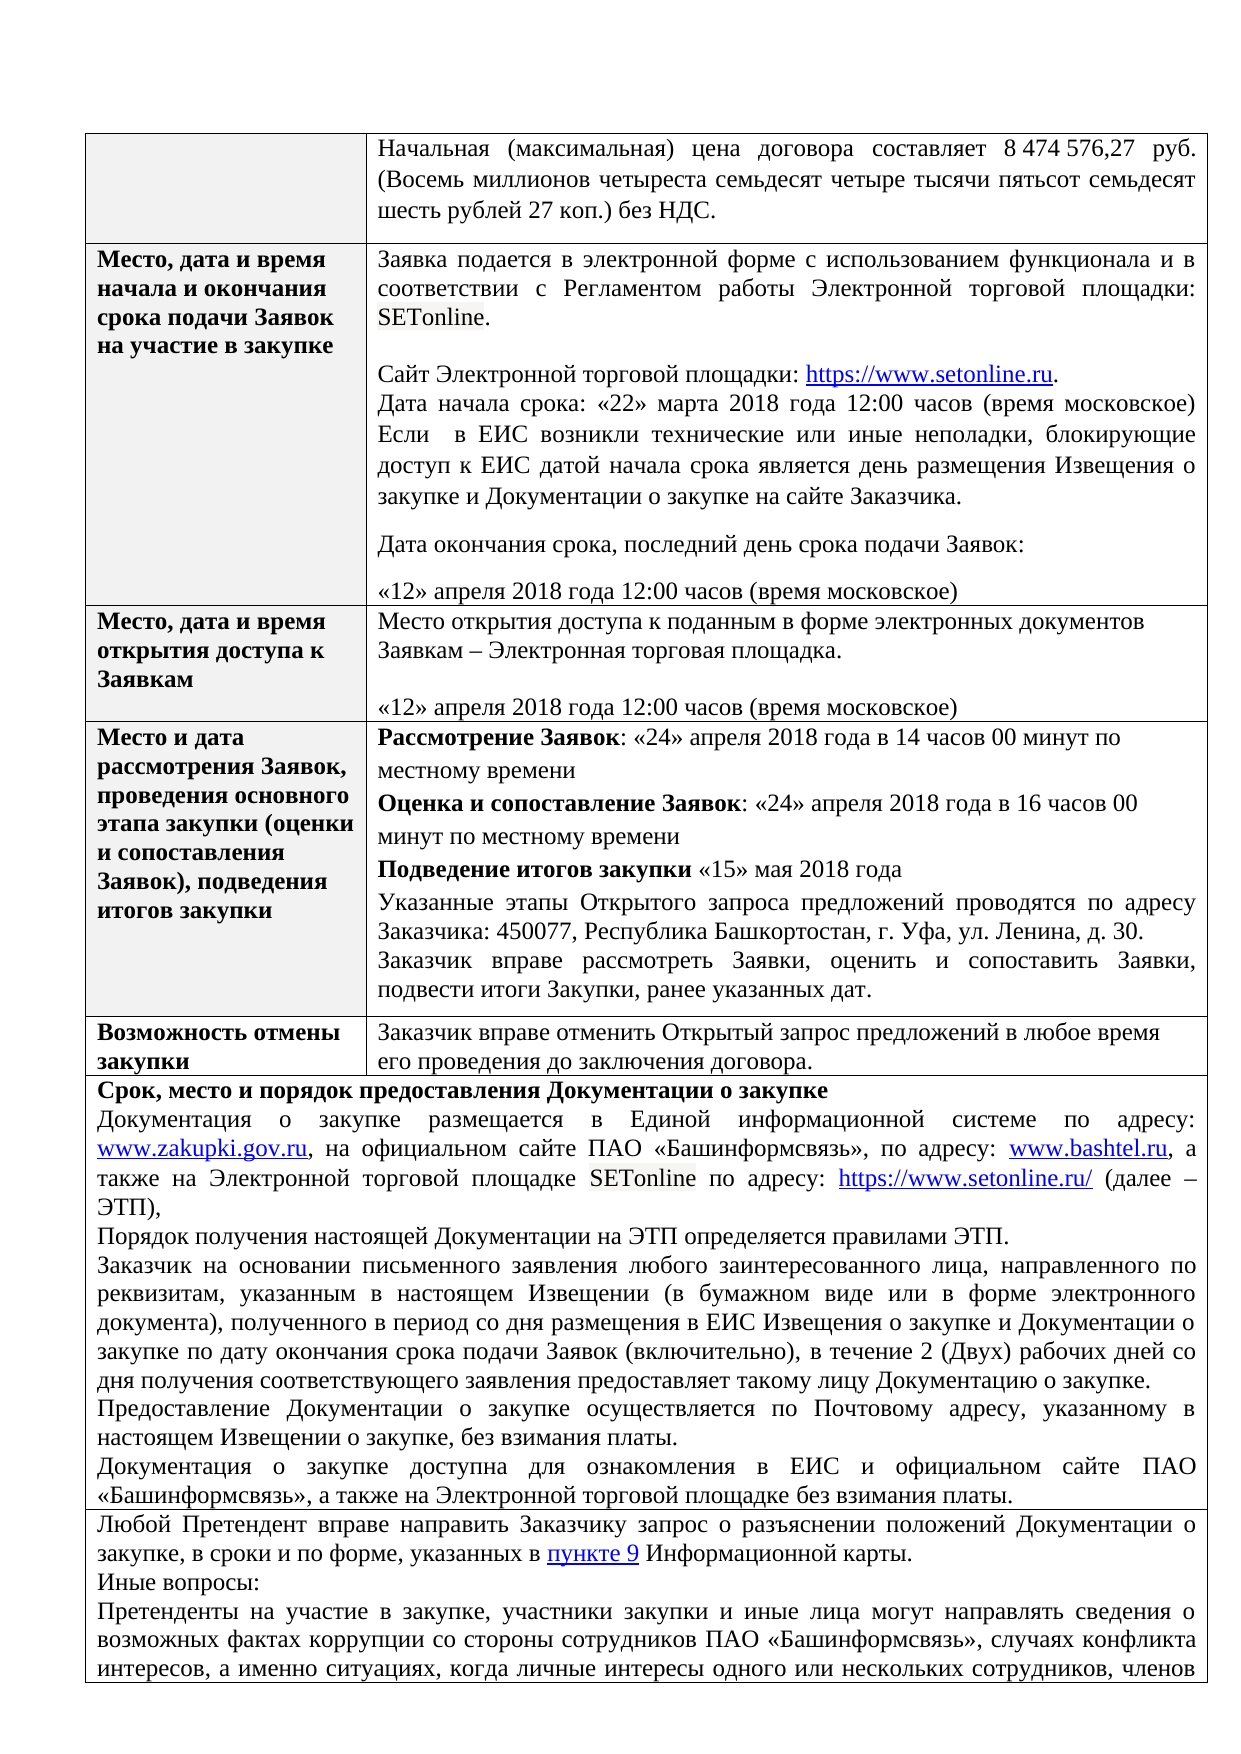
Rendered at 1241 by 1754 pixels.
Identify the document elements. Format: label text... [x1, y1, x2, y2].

table_cell Место открытия доступа к поданным в форме электронных документов Заявкам – Электронная торговая площадка. «12» апреля 2018 года 12:00 часов (время московское) [367, 606, 1207, 721]
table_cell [367, 134, 1207, 243]
table_cell Место и дата рассмотрения Заявок, проведения основного этапа закупки (оценки и сопоставления Заявок), подведения итогов закупки [86, 722, 366, 1016]
table_cell Место, дата и время начала и окончания срока подачи Заявок на участие в закупке [86, 244, 366, 605]
table_cell Рассмотрение Заявок: «24» апреля 2018 года в 14 часов 00 минут по местному времени Оценка и сопоставление Заявок: «24» апреля 2018 года в 16 часов 00 минут по местному времени Подведение итогов закупки «15» мая 2018 года Указанные этапы Открытого запроса предложений проводятся по адресу Заказчика: 450077, Республика Башкортостан, г. Уфа, ул. Ленина, д. 30. Заказчик вправе рассмотреть Заявки, оценить и сопоставить Заявки, подвести итоги Закупки, ранее указанных дат. [367, 722, 1207, 1016]
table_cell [86, 134, 366, 243]
table_cell Заказчик вправе отменить Открытый запрос предложений в любое время его проведения до заключения договора. [367, 1017, 1207, 1074]
table_cell Место, дата и время открытия доступа к Заявкам [86, 606, 366, 721]
table_cell Срок, место и порядок предоставления Документации о закупке Документация о закупке размещается в Единой информационной системе по адресу: www.zakupki.gov.ru, на официальном сайте ПАО «Башинформсвязь», по адресу: www.bashtel.ru, а также на Электронной торговой площадке SETonline по адресу: https://www.setonline.ru/ (далее – ЭТП), Порядок получения настоящей Документации на ЭТП определяется правилами ЭТП. Заказчик на основании письменного заявления любого заинтересованного лица, направленного по реквизитам, указанным в настоящем Извещении (в бумажном виде или в форме электронного документа), полученного в период со дня размещения в ЕИС Извещения о закупке и Документации о закупке по дату окончания срока подачи Заявок (включительно), в течение 2 (Двух) рабочих дней со дня получения соответствующего заявления предоставляет такому лицу Документацию о закупке. Предоставление Документации о закупке осуществляется по Почтовому адресу, указанному в настоящем Извещении о закупке, без взимания платы. Документация о закупке доступна для ознакомления в ЕИС и официальном сайте ПАО «Башинформсвязь», а также на Электронной торговой площадке без взимания платы. [86, 1076, 1207, 1508]
table_cell Заявка подается в электронной форме с использованием функционала и в соответствии с Регламентом работы Электронной торговой площадки: SETonline. Сайт Электронной торговой площадки: https://www.setonline.ru. Дата начала срока: «22» марта 2018 года 12:00 часов (время московское) Если в ЕИС возникли технические или иные неполадки, блокирующие доступ к ЕИС датой начала срока является день размещения Извещения о закупке и Документации о закупке на сайте Заказчика. Дата окончания срока, последний день срока подачи Заявок: «12» апреля 2018 года 12:00 часов (время московское) [367, 244, 1207, 605]
table_cell Возможность отмены закупки [86, 1017, 366, 1074]
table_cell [86, 1510, 1207, 1682]
